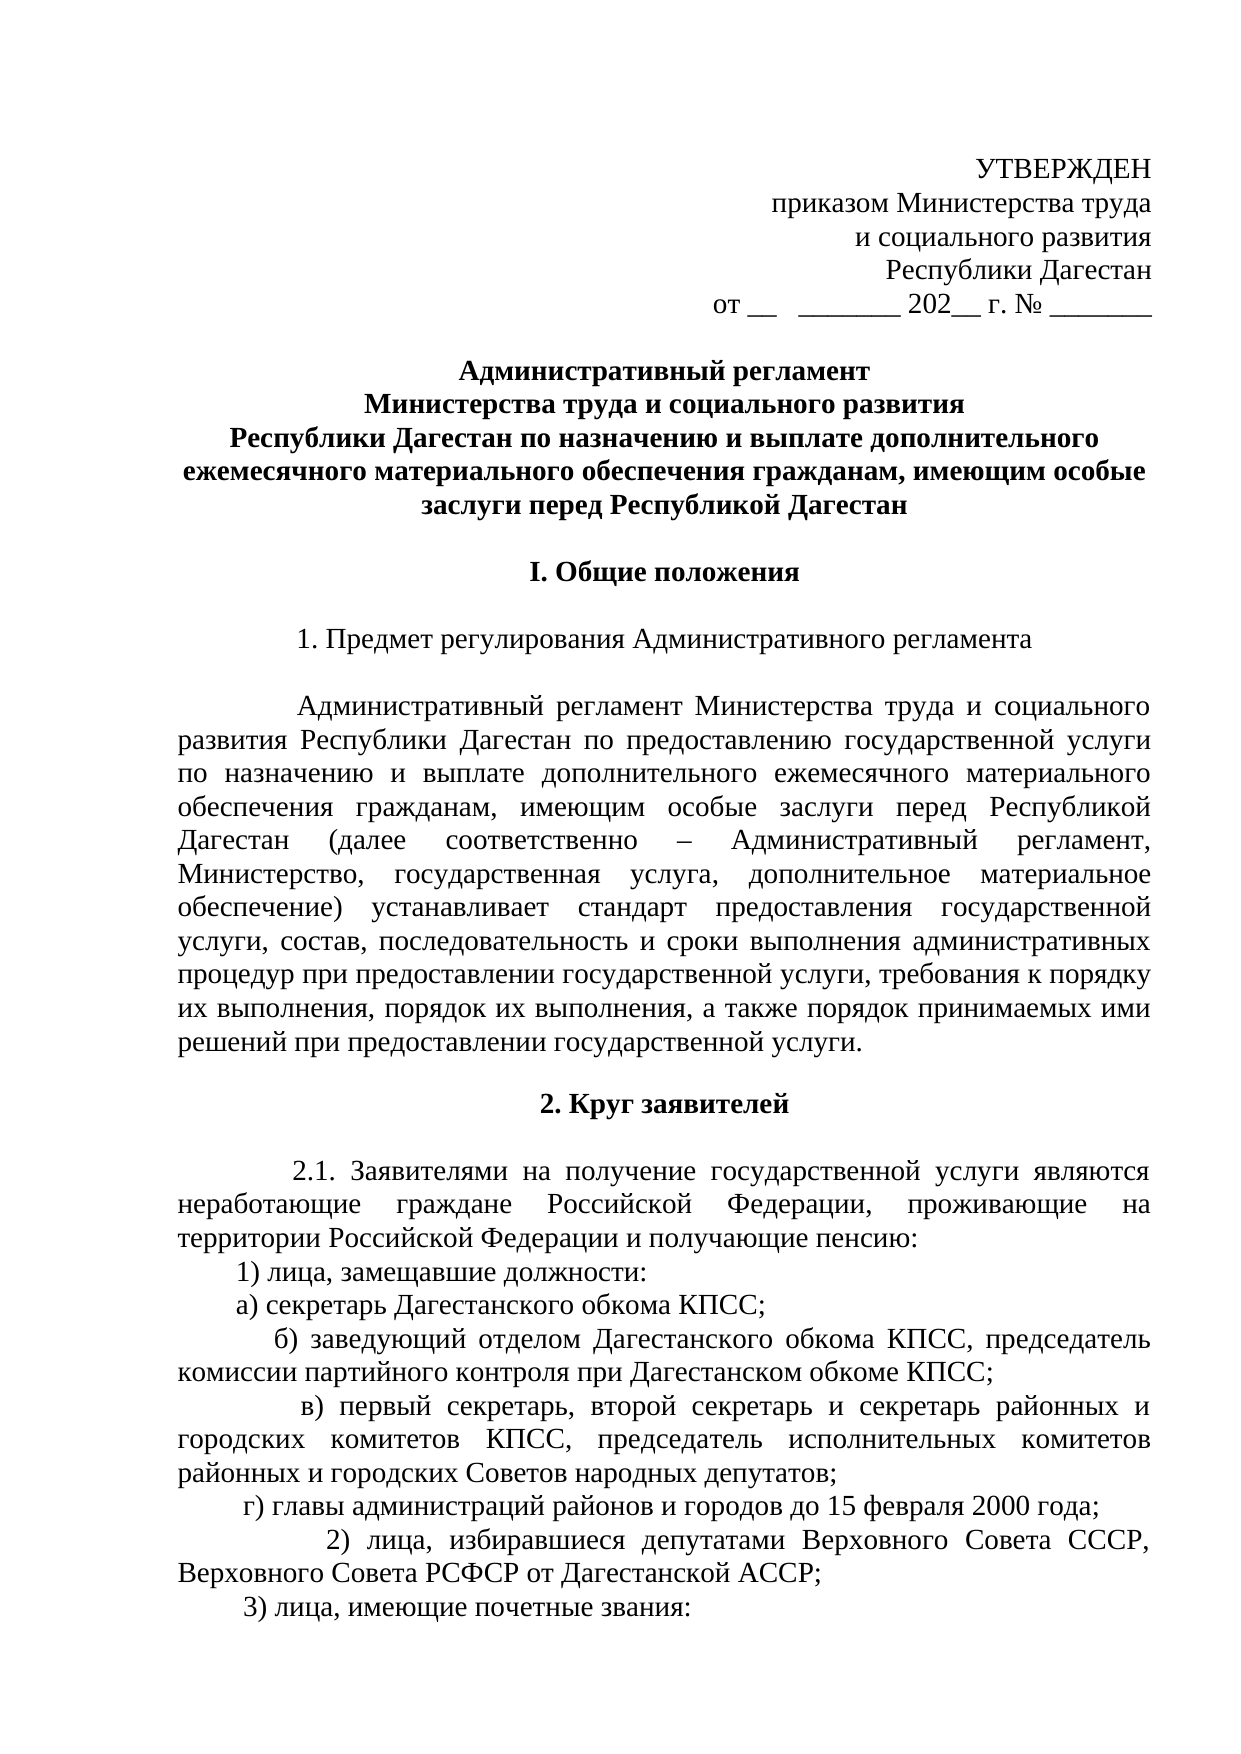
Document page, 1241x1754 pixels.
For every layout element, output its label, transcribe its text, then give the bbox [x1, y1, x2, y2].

text I. Общие положения [177, 554, 1152, 588]
text от __ _______ 202__ г. № _______ [177, 286, 1152, 319]
text 2) лица, избиравшиеся депутатами Верховного Совета СССР, Верховного Совета РСФСР от Дагестанской АССР; [177, 1522, 1152, 1589]
text 1. Предмет регулирования Административного регламента [177, 621, 1152, 655]
text УТВЕРЖДЕН [177, 152, 1152, 185]
text и социального развития [177, 219, 1152, 252]
text 1) лица, замещавшие должности: [177, 1254, 1152, 1287]
title Административный регламент [177, 353, 1152, 386]
title Министерства труда и социального развития [177, 386, 1152, 420]
text Республики Дагестан [177, 252, 1152, 286]
text а) секретарь Дагестанского обкома КПСС; [177, 1287, 1152, 1321]
text в) первый секретарь, второй секретарь и секретарь районных и городских комитетов КПСС, председатель исполнительных комитетов районных и городских Советов народных депутатов; [177, 1388, 1152, 1488]
text 2.1. Заявителями на получение государственной услуги являются неработающие граждане Российской Федерации, проживающие на территории Российской Федерации и получающие пенсию: [177, 1153, 1152, 1254]
text приказом Министерства труда [177, 185, 1152, 219]
title Республики Дагестан по назначению и выплате дополнительного ежемесячного материального обеспечения гражданам, имеющим особые заслуги перед Республикой Дагестан [177, 420, 1152, 521]
text Административный регламент Министерства труда и социального развития Республики Дагестан по предоставлению государственной услуги по назначению и выплате дополнительного ежемесячного материального обеспечения гражданам, имеющим особые заслуги перед Республикой Дагестан (далее соответственно – Административный регламент, Министерство, государственная услуга, дополнительное материальное обеспечение) устанавливает стандарт предоставления государственной услуги, состав, последовательность и сроки выполнения административных процедур при предоставлении государственной услуги, требования к порядку их выполнения, порядок их выполнения, а также порядок принимаемых ими решений при предоставлении государственной услуги. [177, 688, 1152, 1057]
text 2. Круг заявителей [177, 1086, 1152, 1119]
text б) заведующий отделом Дагестанского обкома КПСС, председатель комиссии партийного контроля при Дагестанском обкоме КПСС; [177, 1321, 1152, 1388]
text 3) лица, имеющие почетные звания: [177, 1589, 1152, 1623]
text г) главы администраций районов и городов до 15 февраля 2000 года; [177, 1488, 1152, 1522]
